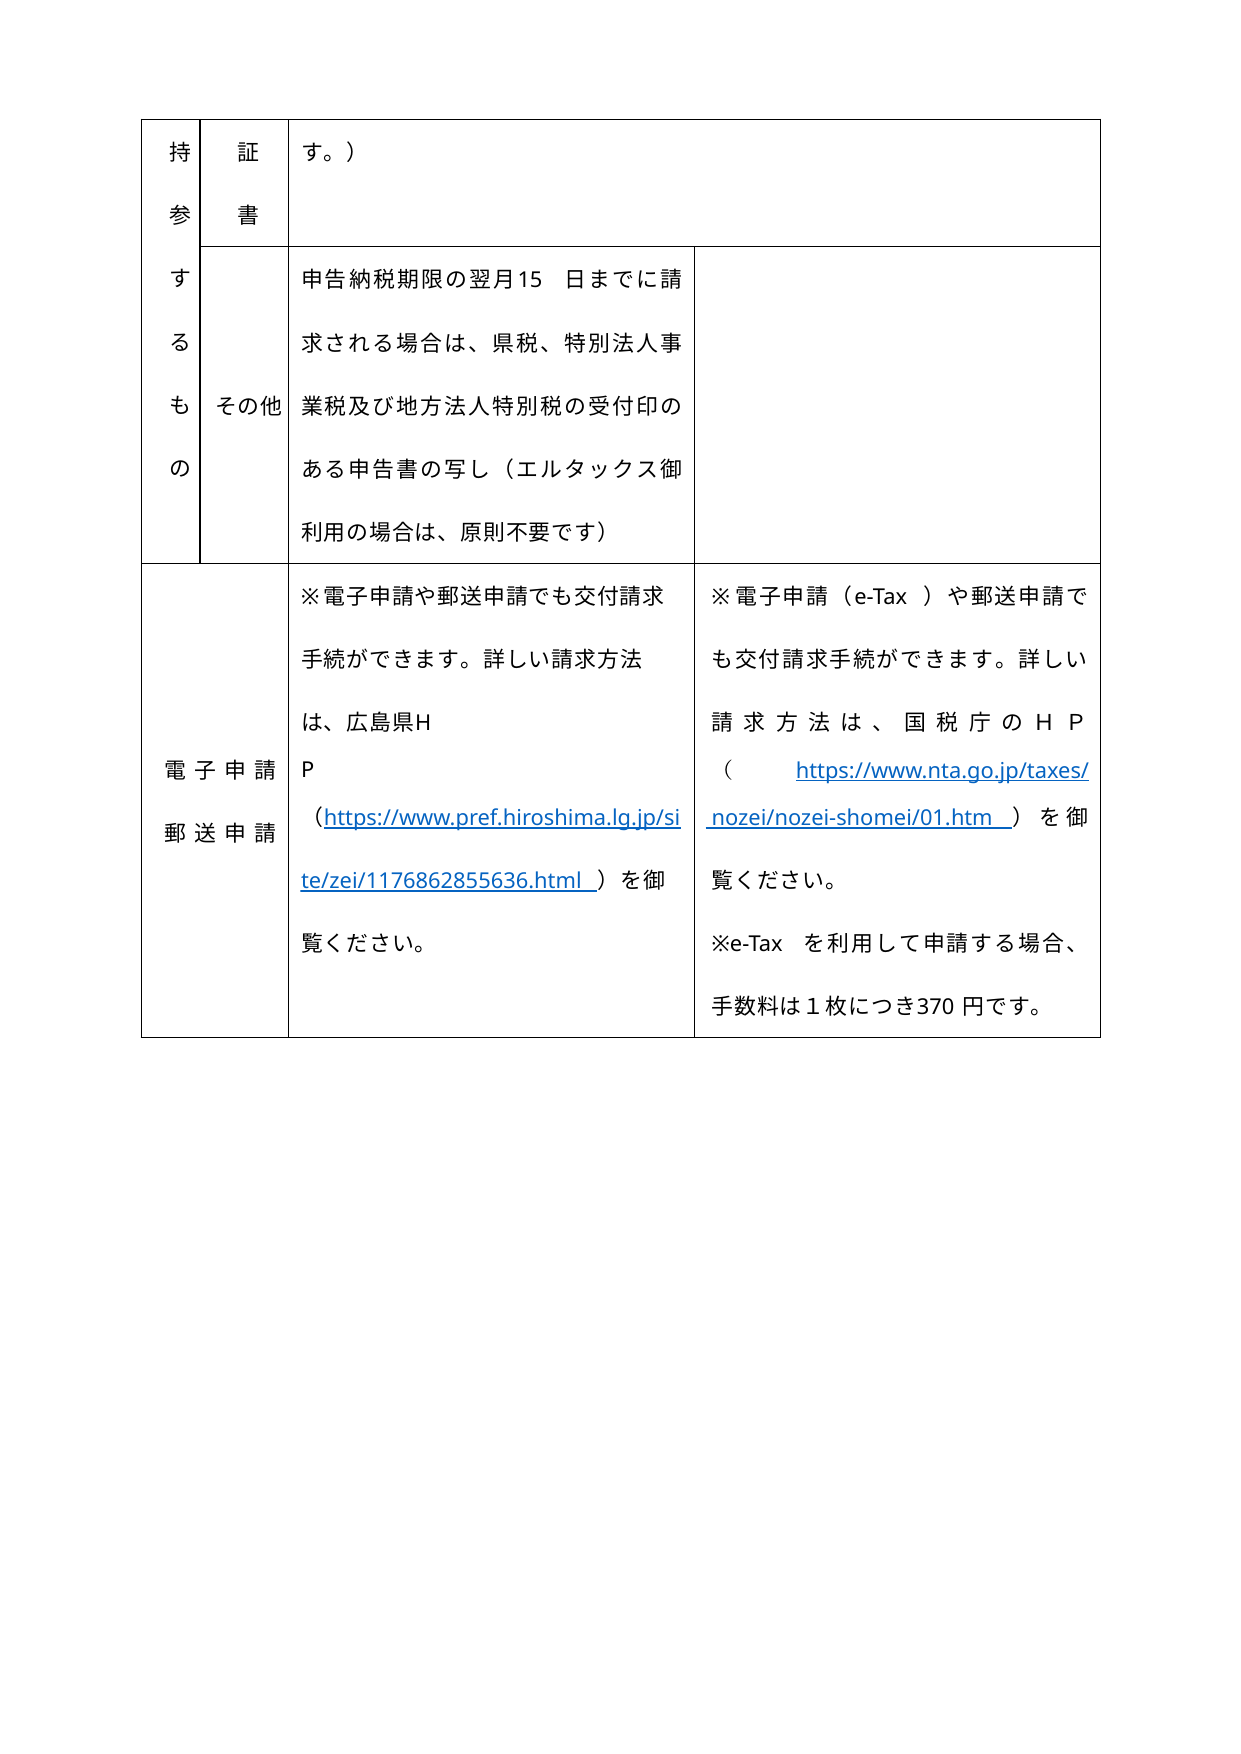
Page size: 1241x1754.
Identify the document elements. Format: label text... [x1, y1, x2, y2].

table_cell 申告納税期限の翌月15日までに請求される場合は、県税、特別法人事業税及び地方法人特別税の受付印のある申告書の写し（エルタックス御利用の場合は、原則不要です） [289, 247, 694, 562]
table_cell ※電子申請（e-Tax）や郵送申請でも交付請求手続ができます。詳しい請求方法は、国税庁のＨＰ（https://www.nta.go.jp/taxes/nozei/nozei-shomei/01.htm）を御覧ください。 ※e-Taxを利用して申請する場合、手数料は１枚につき370円です。 [695, 564, 1100, 1037]
table_cell 領 収 証 書 [201, 120, 288, 246]
table_cell 電子申請 郵送申請 [142, 564, 288, 1037]
table_cell その他 [201, 247, 288, 562]
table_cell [289, 120, 1100, 246]
table_cell ※電子申請や郵送申請でも交付請求手続ができます。詳しい請求方法は、広島県H P（https://www.pref.hiroshima.lg.jp/site/zei/1176862855636.html）を御覧ください。 [289, 564, 694, 1037]
table_cell [695, 247, 1100, 562]
